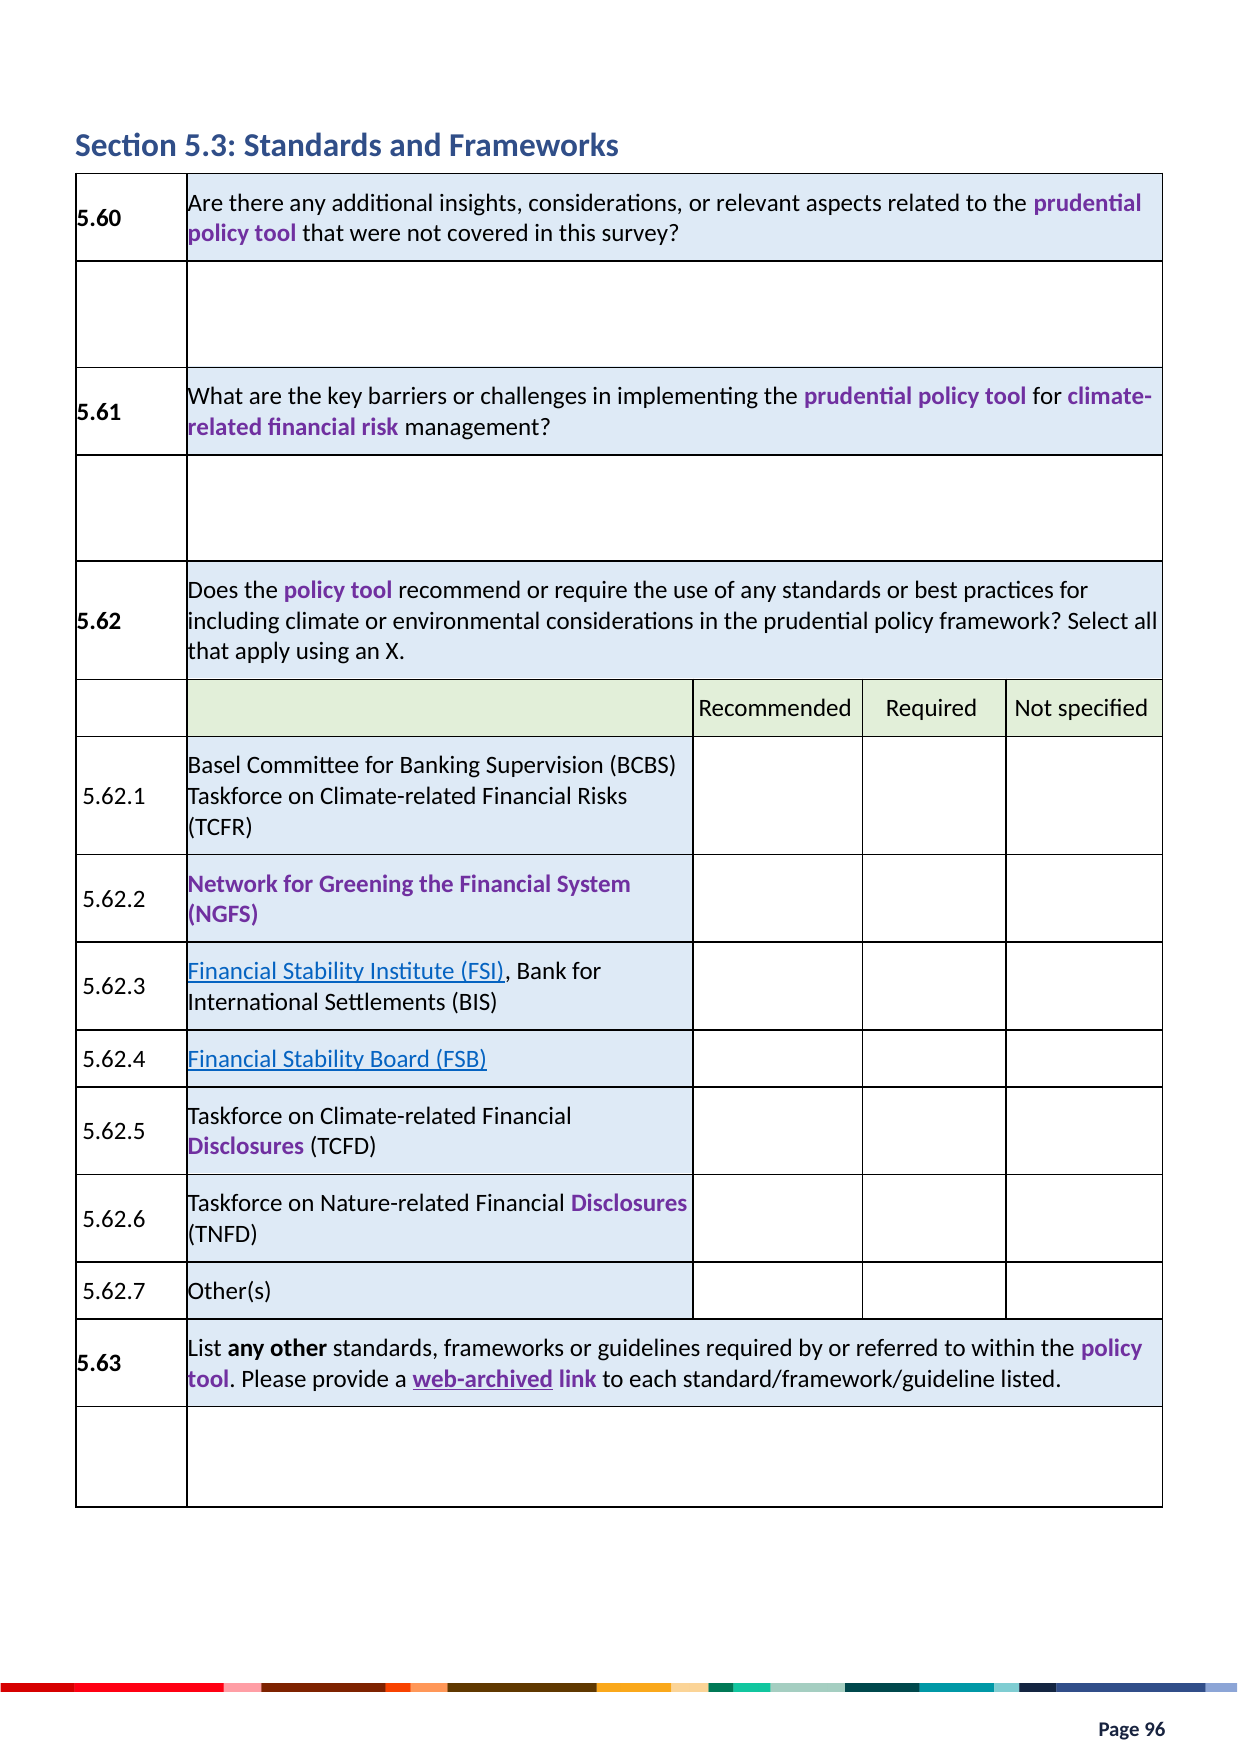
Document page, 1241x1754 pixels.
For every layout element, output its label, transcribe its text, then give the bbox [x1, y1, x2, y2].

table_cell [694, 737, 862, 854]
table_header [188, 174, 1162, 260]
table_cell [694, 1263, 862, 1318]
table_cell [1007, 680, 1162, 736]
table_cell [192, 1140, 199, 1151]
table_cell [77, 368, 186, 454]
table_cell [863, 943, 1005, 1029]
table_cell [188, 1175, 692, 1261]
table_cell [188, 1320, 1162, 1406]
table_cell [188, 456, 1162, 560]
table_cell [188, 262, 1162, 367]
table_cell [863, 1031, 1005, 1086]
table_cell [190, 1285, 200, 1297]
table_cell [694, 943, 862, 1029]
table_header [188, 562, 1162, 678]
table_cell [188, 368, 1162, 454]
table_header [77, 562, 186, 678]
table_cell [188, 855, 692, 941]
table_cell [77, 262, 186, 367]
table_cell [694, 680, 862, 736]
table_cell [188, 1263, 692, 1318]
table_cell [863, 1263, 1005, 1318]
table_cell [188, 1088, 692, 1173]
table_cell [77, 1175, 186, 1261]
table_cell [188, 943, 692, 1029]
picture [0, 1683, 1236, 1692]
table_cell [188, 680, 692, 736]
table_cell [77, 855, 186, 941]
subtitle Section 5.3: Standards and Frameworks [75, 123, 1165, 164]
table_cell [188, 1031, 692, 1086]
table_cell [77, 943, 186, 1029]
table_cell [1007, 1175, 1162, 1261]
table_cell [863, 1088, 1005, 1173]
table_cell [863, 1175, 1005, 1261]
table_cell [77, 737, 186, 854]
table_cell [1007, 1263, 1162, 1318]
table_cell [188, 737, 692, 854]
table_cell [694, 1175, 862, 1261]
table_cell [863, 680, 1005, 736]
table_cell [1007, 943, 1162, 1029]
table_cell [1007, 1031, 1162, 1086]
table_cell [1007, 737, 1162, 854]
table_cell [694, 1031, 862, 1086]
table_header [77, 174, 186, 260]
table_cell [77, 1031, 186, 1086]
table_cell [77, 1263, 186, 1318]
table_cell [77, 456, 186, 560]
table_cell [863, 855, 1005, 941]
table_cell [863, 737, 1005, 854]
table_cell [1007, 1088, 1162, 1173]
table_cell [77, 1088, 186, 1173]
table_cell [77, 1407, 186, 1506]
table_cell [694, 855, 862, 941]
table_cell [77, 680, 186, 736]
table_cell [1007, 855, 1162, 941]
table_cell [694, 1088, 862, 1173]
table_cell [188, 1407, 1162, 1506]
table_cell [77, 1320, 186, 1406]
